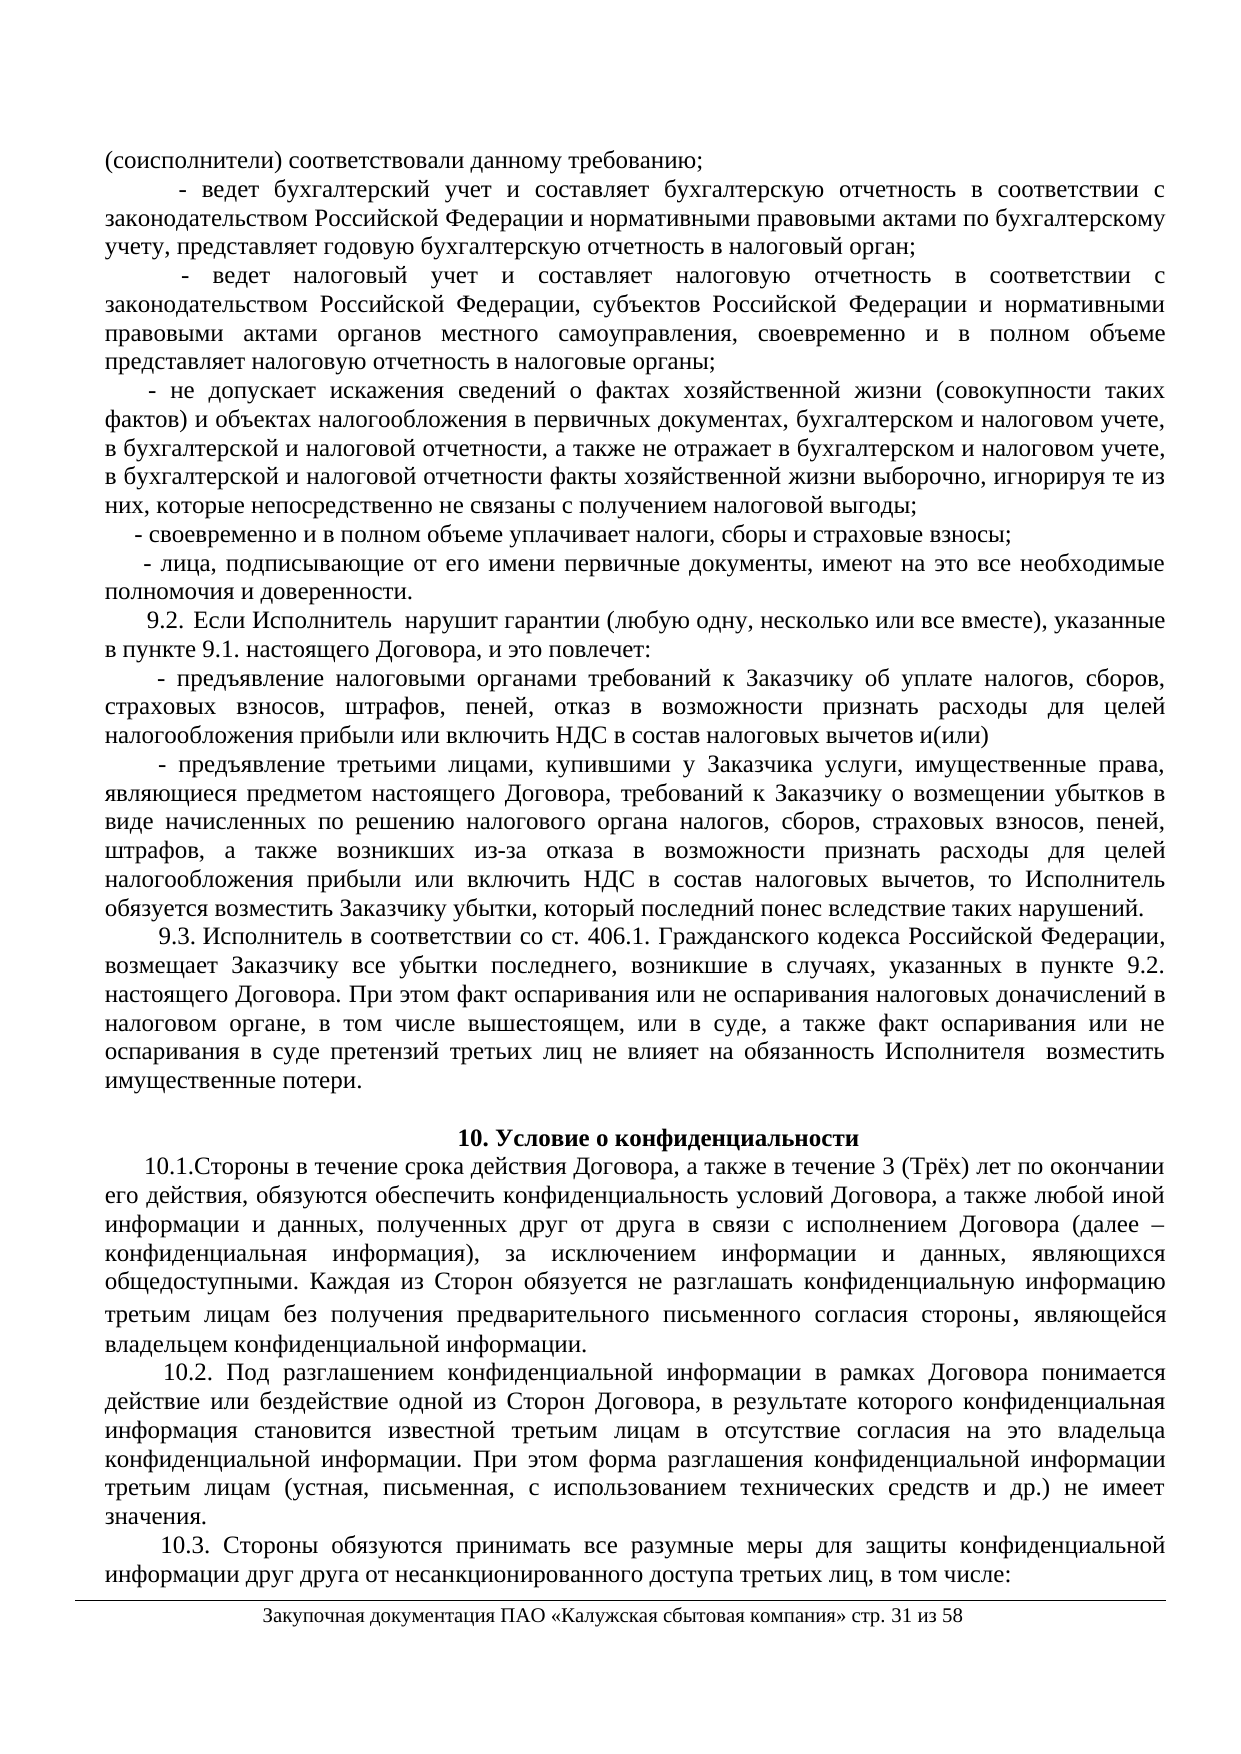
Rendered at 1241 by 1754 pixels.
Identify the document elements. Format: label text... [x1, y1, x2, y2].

list Условие о конфиденциальности [150, 1123, 1166, 1151]
list - предъявление налоговыми органами требований к Заказчику об уплате налогов, сборов, страховых взносов, штрафов, пеней, отказ в возможности признать расходы для целей налогообложения прибыли или включить НДС в состав налоговых вычетов и(или) [104, 663, 1166, 749]
text 10.2. Под разглашением конфиденциальной информации в рамках Договора понимается действие или бездействие одной из Сторон Договора, в результате которого конфиденциальная информация становится известной третьим лицам в отсутствие согласия на это владельца конфиденциальной информации. При этом форма разглашения конфиденциальной информации третьим лицам (устная, письменная, с использованием технических средств и др.) не имеет значения. [104, 1357, 1166, 1530]
list - не допускает искажения сведений о фактах хозяйственной жизни (совокупности таких фактов) и объектах налогообложения в первичных документах, бухгалтерском и налоговом учете, в бухгалтерской и налоговой отчетности, а также не отражает в бухгалтерском и налоговом учете, в бухгалтерской и налоговой отчетности факты хозяйственной жизни выборочно, игнорируя те из них, которые непосредственно не связаны с получением налоговой выгоды; [104, 375, 1166, 519]
list 9.2. Если Исполнитель нарушит гарантии (любую одну, несколько или все вместе), указанные в пункте 9.1. настоящего Договора, и это повлечет: [104, 605, 1166, 663]
text 10.3. Стороны обязуются принимать все разумные меры для защиты конфиденциальной информации друг друга от несанкционированного доступа третьих лиц, в том числе: [104, 1530, 1166, 1587]
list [104, 145, 1166, 174]
list 9.3. Исполнитель в соответствии со ст. 406.1. Гражданского кодекса Российской Федерации, возмещает Заказчику все убытки последнего, возникшие в случаях, указанных в пункте 9.2. настоящего Договора. При этом факт оспаривания или не оспаривания налоговых доначислений в налоговом органе, в том числе вышестоящем, или в суде, а также факт оспаривания или не оспаривания в суде претензий третьих лиц не влияет на обязанность Исполнителя возместить имущественные потери. [104, 921, 1166, 1094]
list - предъявление третьими лицами, купившими у Заказчика услуги, имущественные права, являющиеся предметом настоящего Договора, требований к Заказчику о возмещении убытков в виде начисленных по решению налогового органа налогов, сборов, страховых взносов, пеней, штрафов, а также возникших из-за отказа в возможности признать расходы для целей налогообложения прибыли или включить НДС в состав налоговых вычетов, то Исполнитель обязуется возместить Заказчику убытки, который последний понес вследствие таких нарушений. [104, 749, 1166, 921]
list - ведет бухгалтерский учет и составляет бухгалтерскую отчетность в соответствии с законодательством Российской Федерации и нормативными правовыми актами по бухгалтерскому учету, представляет годовую бухгалтерскую отчетность в налоговый орган; [104, 174, 1166, 260]
list - своевременно и в полном объеме уплачивает налоги, сборы и страховые взносы; [104, 519, 1166, 548]
list - лица, подписывающие от его имени первичные документы, имеют на это все необходимые полномочия и доверенности. [104, 548, 1166, 605]
list - ведет налоговый учет и составляет налоговую отчетность в соответствии с законодательством Российской Федерации, субъектов Российской Федерации и нормативными правовыми актами органов местного самоуправления, своевременно и в полном объеме представляет налоговую отчетность в налоговые органы; [104, 260, 1166, 375]
text 10.1.Стороны в течение срока действия Договора, а также в течение 3 (Трёх) лет по окончании его действия, обязуются обеспечить конфиденциальность условий Договора, а также любой иной информации и данных, полученных друг от друга в связи с исполнением Договора (далее – конфиденциальная информация), за исключением информации и данных, являющихся общедоступными. Каждая из Сторон обязуется не разглашать конфиденциальную информацию третьим лицам без получения предварительного письменного согласия стороны, являющейся владельцем конфиденциальной информации. [104, 1151, 1166, 1357]
